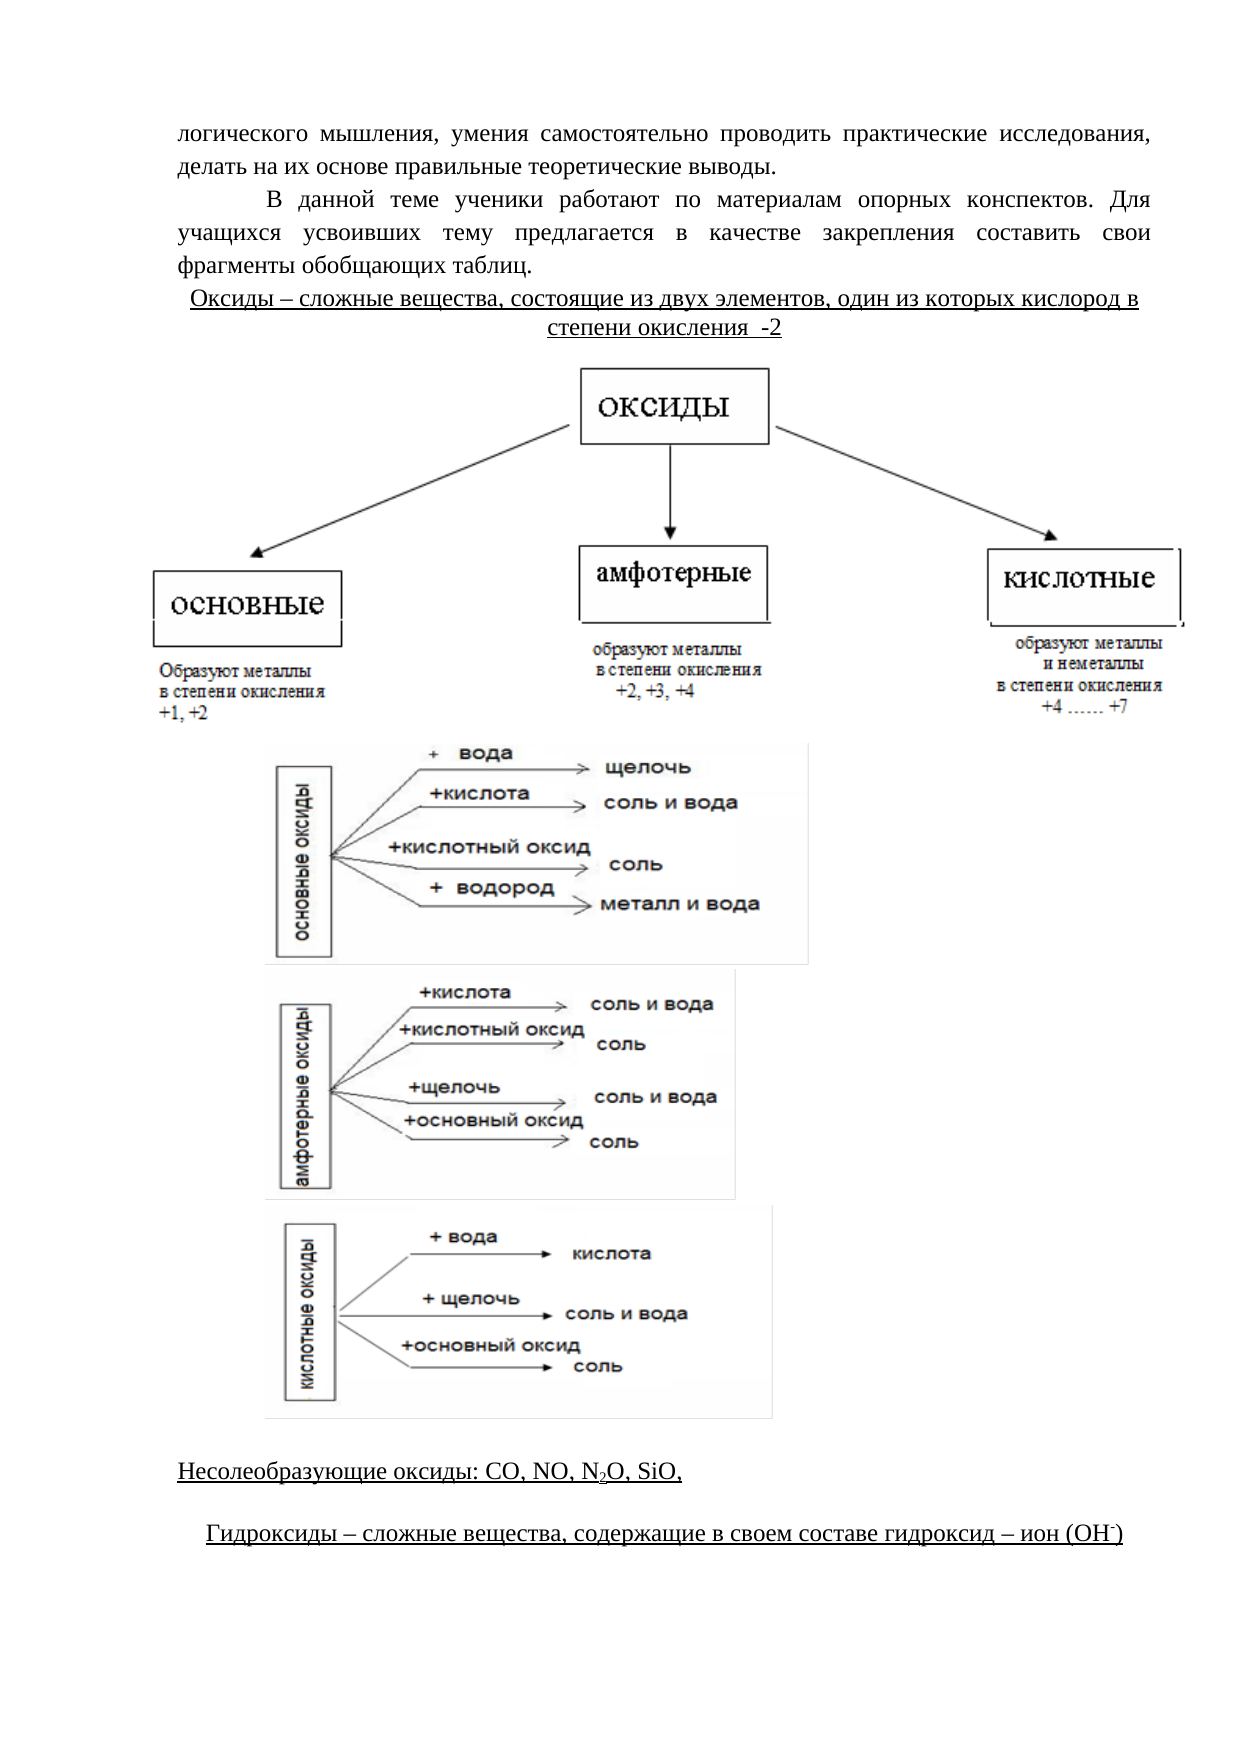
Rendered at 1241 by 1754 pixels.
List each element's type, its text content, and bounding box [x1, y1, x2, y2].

text В данной теме ученики работают по материалам опорных конспектов. Для учащихся усвоивших тему предлагается в качестве закрепления составить свои фрагменты обобщающих таблиц. [177, 184, 1152, 279]
text Несолеобразующие оксиды: СО, NO, N2O, SiO, [177, 1456, 1152, 1485]
picture [265, 969, 737, 1201]
text Оксиды – сложные вещества, состоящие из двух элементов, один из которых кислород в степени окисления -2 [177, 283, 1152, 340]
picture [147, 340, 1194, 740]
picture [265, 1205, 774, 1420]
text Гидроксиды – сложные вещества, содержащие в своем составе гидроксид – ион (ОН-) [177, 1518, 1152, 1547]
picture [265, 743, 810, 966]
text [177, 118, 1152, 180]
